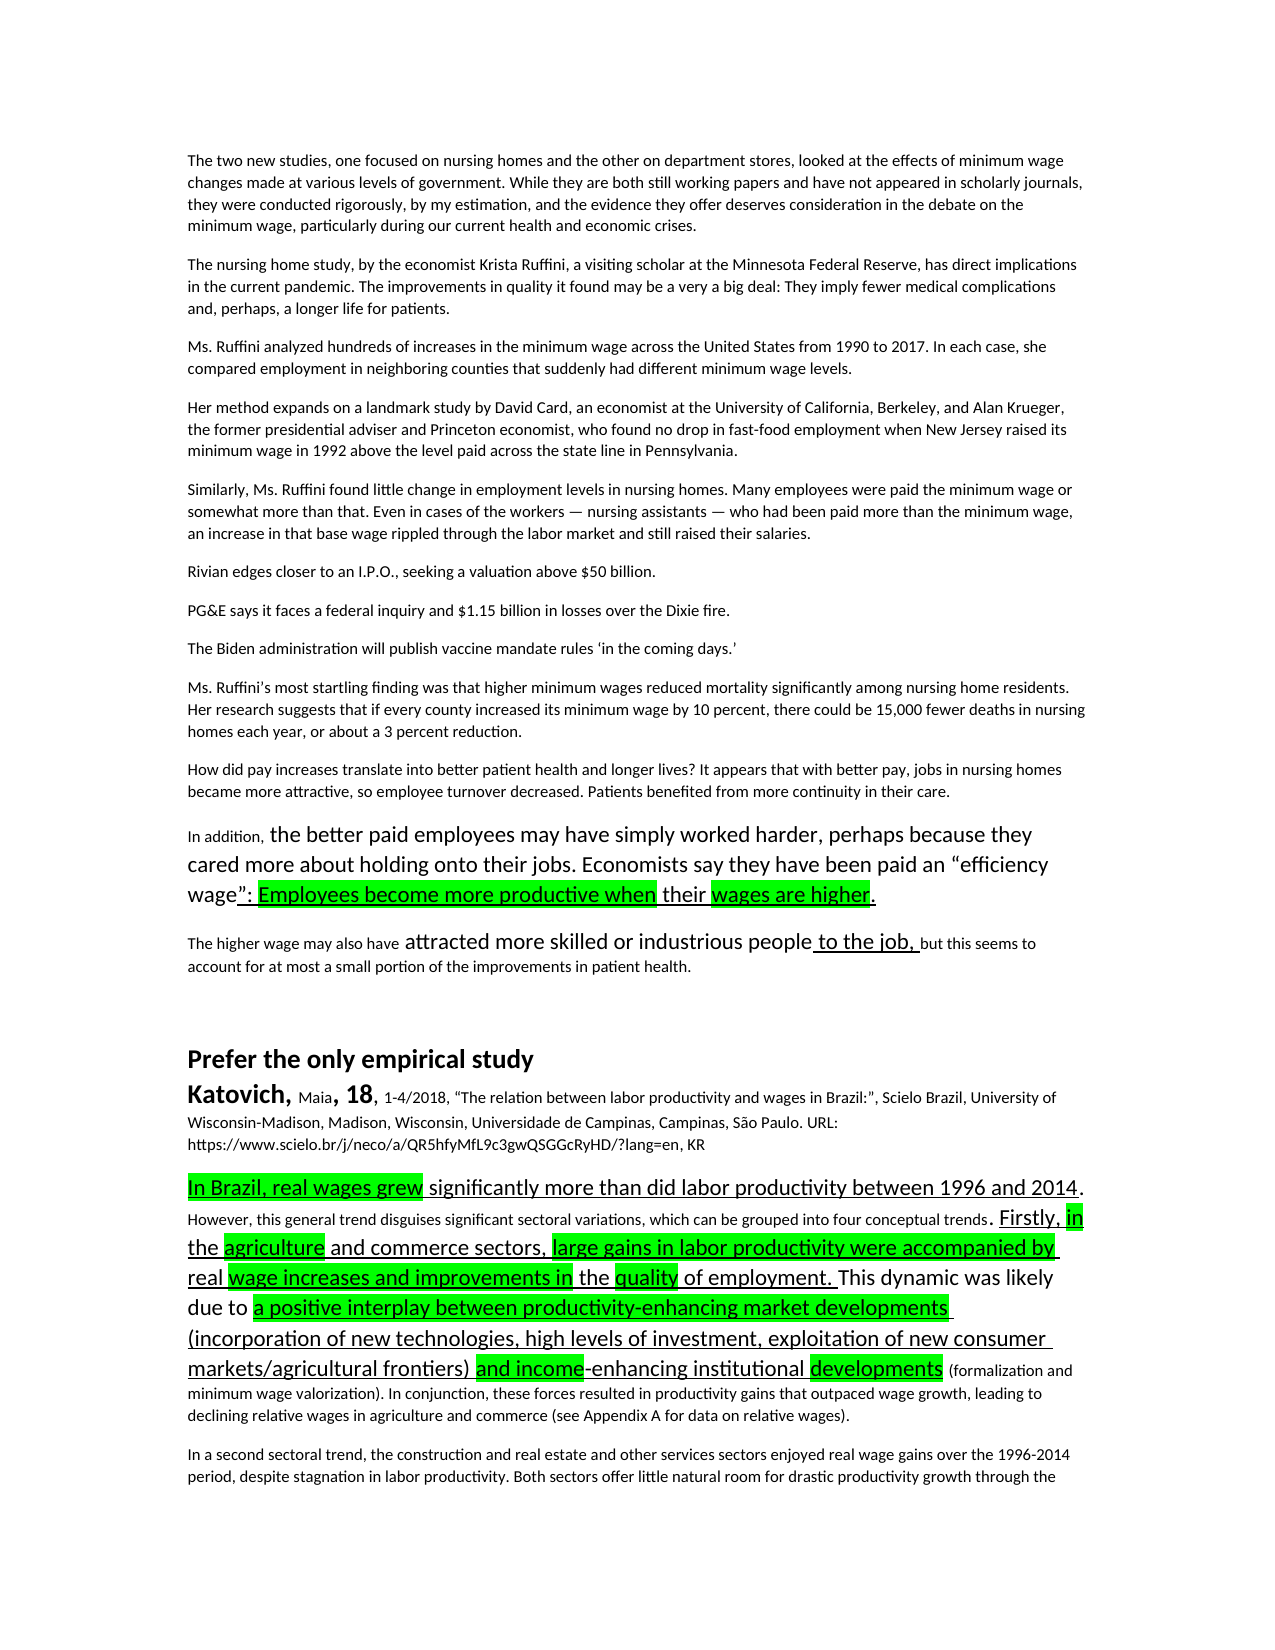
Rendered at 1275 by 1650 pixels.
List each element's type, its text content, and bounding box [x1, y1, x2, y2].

text How did pay increases translate into better patient health and longer lives? It appears that with better pay, jobs in nursing homes became more attractive, so employee turnover decreased. Patients benefited from more continuity in their care. [187, 759, 1087, 802]
text The two new studies, one focused on nursing homes and the other on department stores, looked at the effects of minimum wage changes made at various levels of government. While they are both still working papers and have not appeared in scholarly journals, they were conducted rigorously, by my estimation, and the evidence they offer deserves consideration in the debate on the minimum wage, particularly during our current health and economic crises. [187, 150, 1087, 236]
text Ms. Ruffini analyzed hundreds of increases in the minimum wage across the United States from 1990 to 2017. In each case, she compared employment in neighboring counties that suddenly had different minimum wage levels. [187, 336, 1087, 379]
text In addition, the better paid employees may have simply worked harder, perhaps because they cared more about holding onto their jobs. Economists say they have been paid an “efficiency wage”: Employees become more productive when their wages are higher. [187, 820, 1087, 908]
text PG&E says it faces a federal inquiry and $1.15 billion in losses over the Dixie fire. [187, 600, 1087, 620]
text Ms. Ruffini’s most startling finding was that higher minimum wages reduced mortality significantly among nursing home residents. Her research suggests that if every county increased its minimum wage by 10 percent, there could be 15,000 fewer deaths in nursing homes each year, or about a 3 percent reduction. [187, 677, 1087, 741]
subtitle Prefer the only empirical study [187, 1042, 1087, 1075]
text The Biden administration will publish vaccine mandate rules ‘in the coming days.’ [187, 638, 1087, 659]
text Her method expands on a landmark study by David Card, an economist at the University of California, Berkeley, and Alan Krueger, the former presidential adviser and Princeton economist, who found no drop in fast-food employment when New Jersey raised its minimum wage in 1992 above the level paid across the state line in Pennsylvania. [187, 397, 1087, 461]
text The higher wage may also have attracted more skilled or industrious people to the job, but this seems to account for at most a small portion of the improvements in patient health. [187, 927, 1087, 977]
text Rivian edges closer to an I.P.O., seeking a valuation above $50 billion. [187, 561, 1087, 582]
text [187, 1444, 1087, 1486]
text The nursing home study, by the economist Krista Ruffini, a visiting scholar at the Minnesota Federal Reserve, has direct implications in the current pandemic. The improvements in quality it found may be a very a big deal: They imply fewer medical complications and, perhaps, a longer life for patients. [187, 254, 1087, 318]
text In Brazil, real wages grew significantly more than did labor productivity between 1996 and 2014. However, this general trend disguises significant sectoral variations, which can be grouped into four conceptual trends. Firstly, in the agriculture and commerce sectors, large gains in labor productivity were accompanied by real wage increases and improvements in the quality of employment. This dynamic was likely due to a positive interplay between productivity-enhancing market developments (incorporation of new technologies, high levels of investment, exploitation of new consumer markets/agricultural frontiers) and income-enhancing institutional developments (formalization and minimum wage valorization). In conjunction, these forces resulted in productivity gains that outpaced wage growth, leading to declining relative wages in agriculture and commerce (see Appendix A for data on relative wages). [187, 1173, 1087, 1426]
text Similarly, Ms. Ruffini found little change in employment levels in nursing homes. Many employees were paid the minimum wage or somewhat more than that. Even in cases of the workers — nursing assistants — who had been paid more than the minimum wage, an increase in that base wage rippled through the labor market and still raised their salaries. [187, 479, 1087, 543]
text Katovich, Maia, 18, 1-4/2018, “The relation between labor productivity and wages in Brazil:”, Scielo Brazil, University of Wisconsin-Madison, Madison, Wisconsin, Universidade de Campinas, Campinas, São Paulo. URL: https://www.scielo.br/j/neco/a/QR5hfyMfL9c3gwQSGGcRyHD/?lang=en, KR [187, 1078, 1087, 1154]
